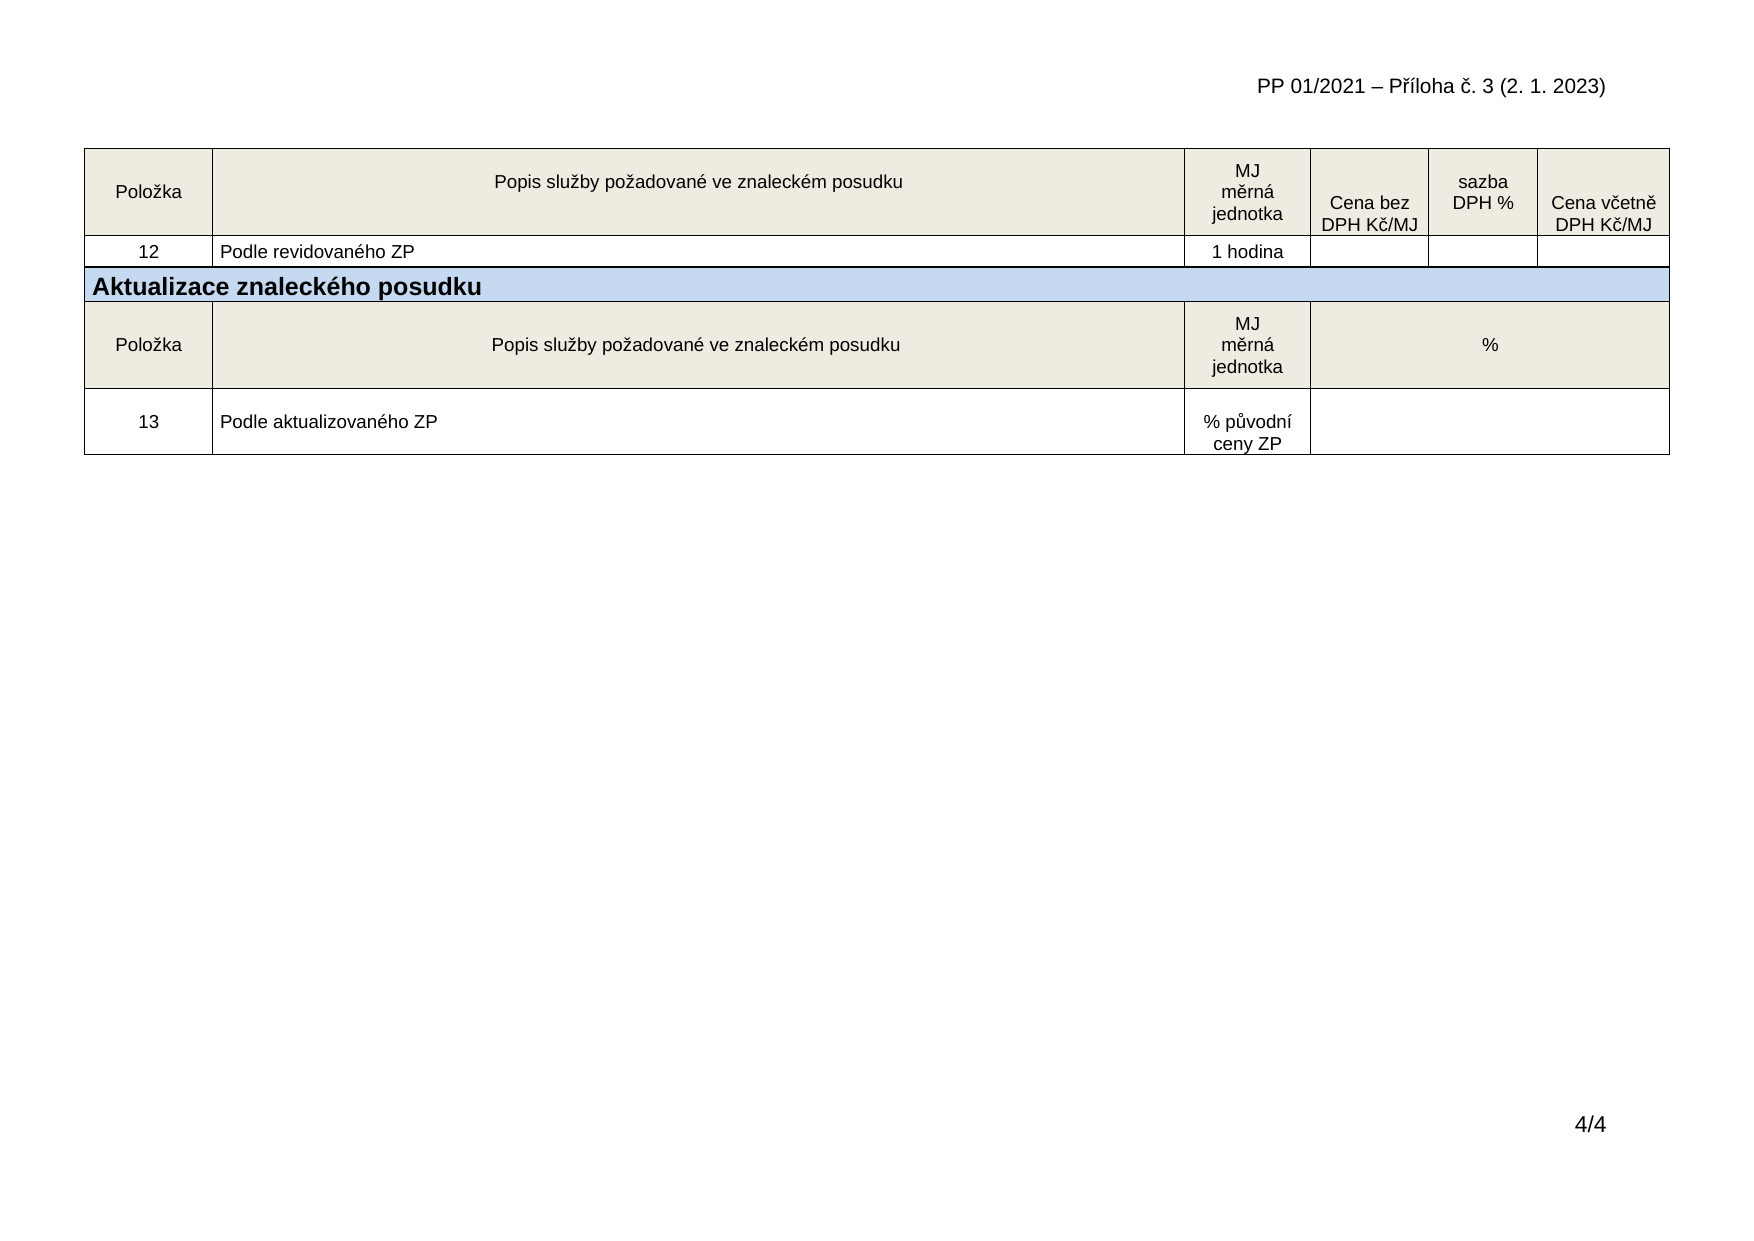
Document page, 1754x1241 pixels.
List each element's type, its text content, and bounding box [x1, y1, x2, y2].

table_cell 1 hodina [1185, 236, 1310, 266]
table_cell % původní ceny ZP [1185, 389, 1310, 454]
table_cell [1184, 268, 1311, 301]
table_cell % [1311, 302, 1669, 388]
table_cell sazba DPH % [1429, 149, 1537, 235]
table_cell [1429, 268, 1538, 301]
table_cell Cena bez DPH Kč/MJ [1311, 149, 1428, 235]
table_cell Popis služby požadované ve znaleckém posudku [213, 302, 1184, 388]
table_cell Cena včetně DPH Kč/MJ [1538, 149, 1669, 235]
table_cell [1311, 236, 1428, 266]
table_cell [1538, 268, 1669, 301]
table_cell [1429, 236, 1537, 266]
table_cell Položka [85, 149, 212, 235]
table_cell [1311, 389, 1669, 454]
table_cell MJ měrná jednotka [1185, 149, 1310, 235]
table_cell Podle aktualizovaného ZP [213, 389, 1184, 454]
table_cell Popis služby požadované ve znaleckém posudku [213, 149, 1184, 235]
table_cell MJ měrná jednotka [1185, 302, 1310, 388]
table_cell Položka [85, 302, 212, 388]
table_cell Aktualizace znaleckého posudku [85, 268, 1052, 301]
table_cell [1311, 268, 1429, 301]
table_cell 12 [85, 236, 212, 266]
table_cell [1538, 236, 1669, 266]
table_cell Podle revidovaného ZP [213, 236, 1184, 266]
table_cell [1052, 268, 1184, 301]
table_cell 13 [85, 389, 212, 454]
